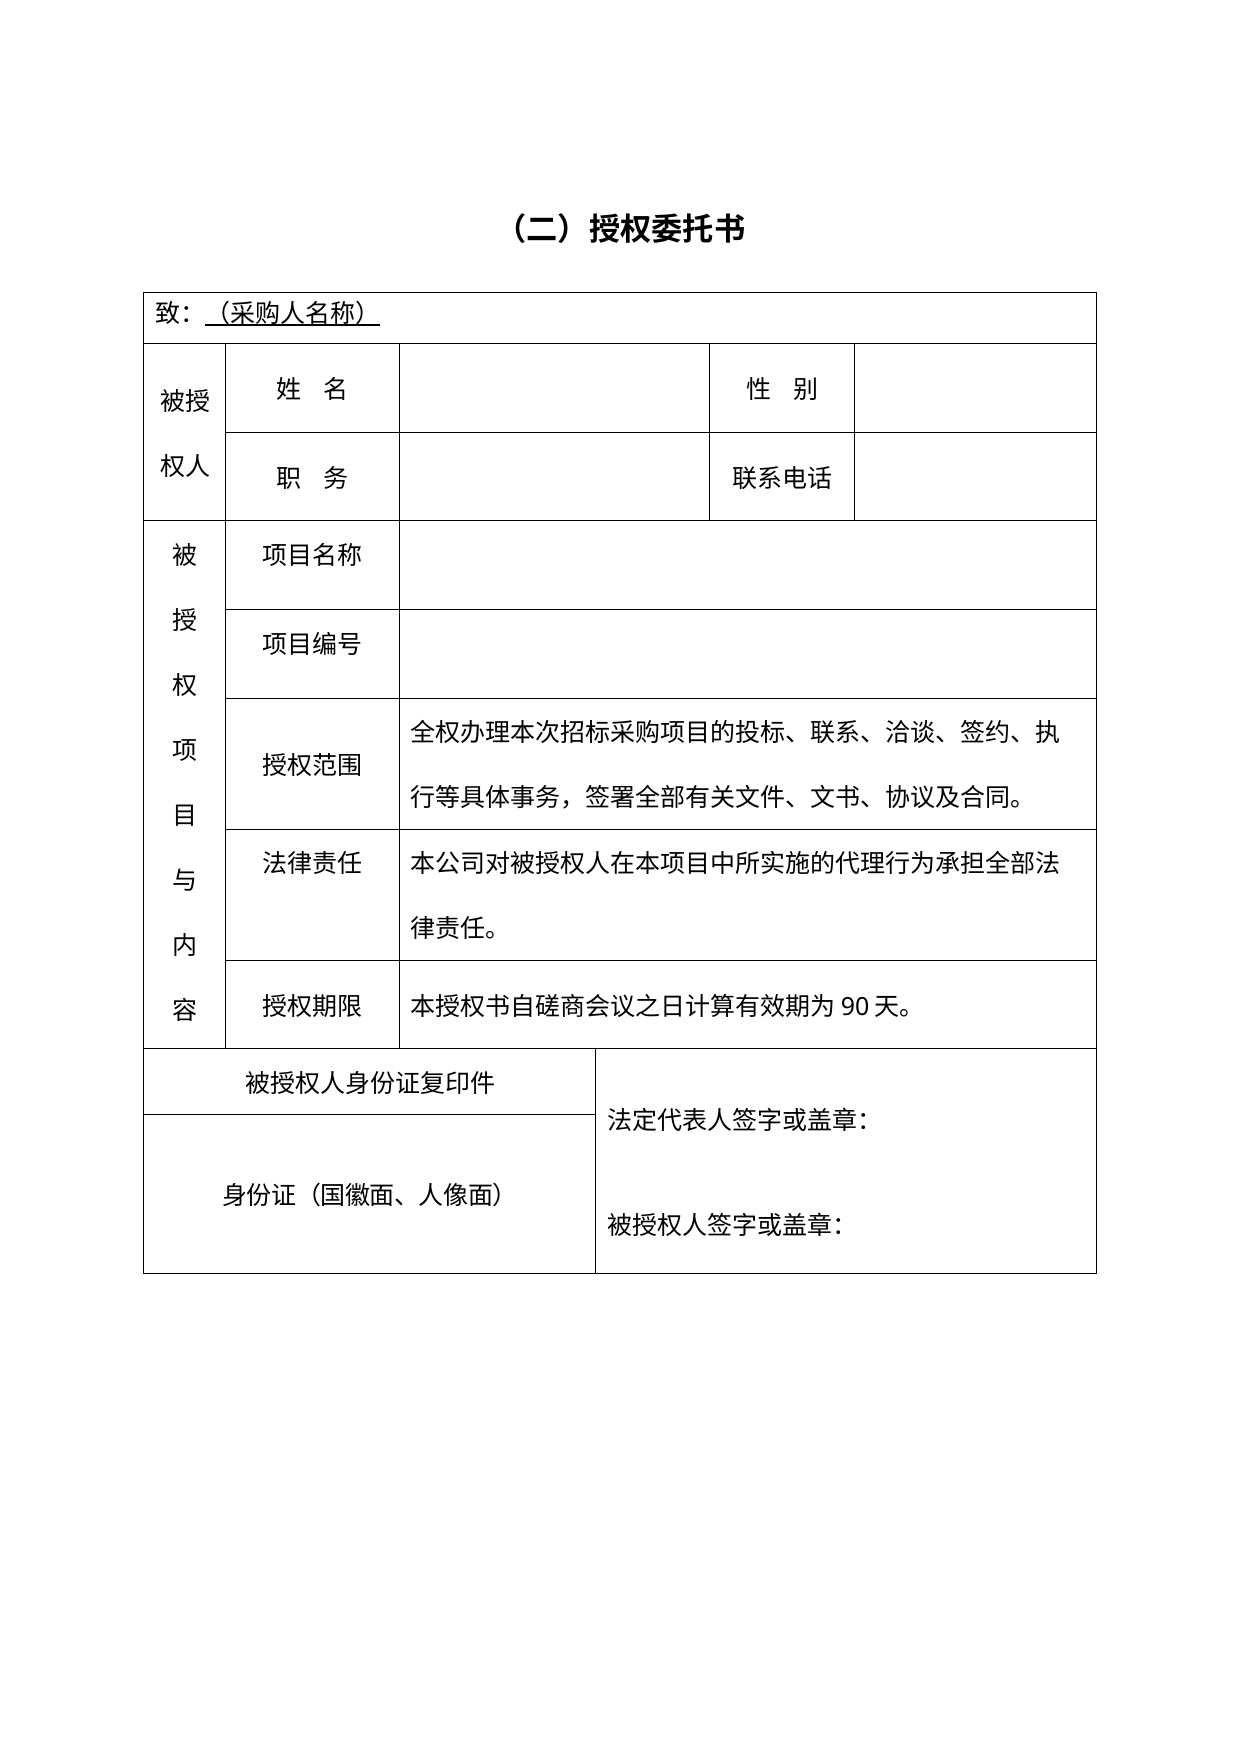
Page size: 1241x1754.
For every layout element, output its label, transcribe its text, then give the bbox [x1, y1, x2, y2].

table_cell 全权办理本次招标采购项目的投标、联系、洽谈、签约、执行等具体事务，签署全部有关文件、文书、协议及合同。 [400, 699, 1096, 828]
table_cell [855, 344, 1096, 432]
table_cell 法律责任 [226, 830, 399, 959]
table_cell 授权期限 [226, 961, 399, 1048]
table_cell 项目名称 [226, 521, 399, 609]
table_cell 性 别 [710, 344, 854, 432]
table_cell [400, 610, 1096, 697]
table_cell [400, 344, 709, 432]
table_cell 职 务 [226, 433, 399, 520]
table_cell 被授权人身份证复印件 [144, 1049, 595, 1114]
table_cell 联系电话 [710, 433, 854, 520]
table_cell 项目编号 [226, 610, 399, 697]
table_cell [400, 433, 709, 520]
table_cell 法定代表人签字或盖章： 被授权人签字或盖章： [596, 1049, 1096, 1273]
table_cell 本公司对被授权人在本项目中所实施的代理行为承担全部法律责任。 [400, 830, 1096, 959]
table_cell [855, 433, 1096, 520]
table_cell 被授 权人 [144, 344, 225, 520]
text （二）授权委托书 [187, 194, 1053, 259]
table_cell 姓 名 [226, 344, 399, 432]
table_cell 授权范围 [226, 699, 399, 828]
table_header 致：（采购人名称） [144, 293, 1096, 343]
table_cell 本授权书自磋商会议之日计算有效期为90天。 [400, 961, 1096, 1048]
table_cell [400, 521, 1096, 609]
table_cell 身份证（国徽面、人像面） [144, 1115, 595, 1273]
table_cell 被 授 权 项 目 与 内 容 [144, 521, 225, 1048]
